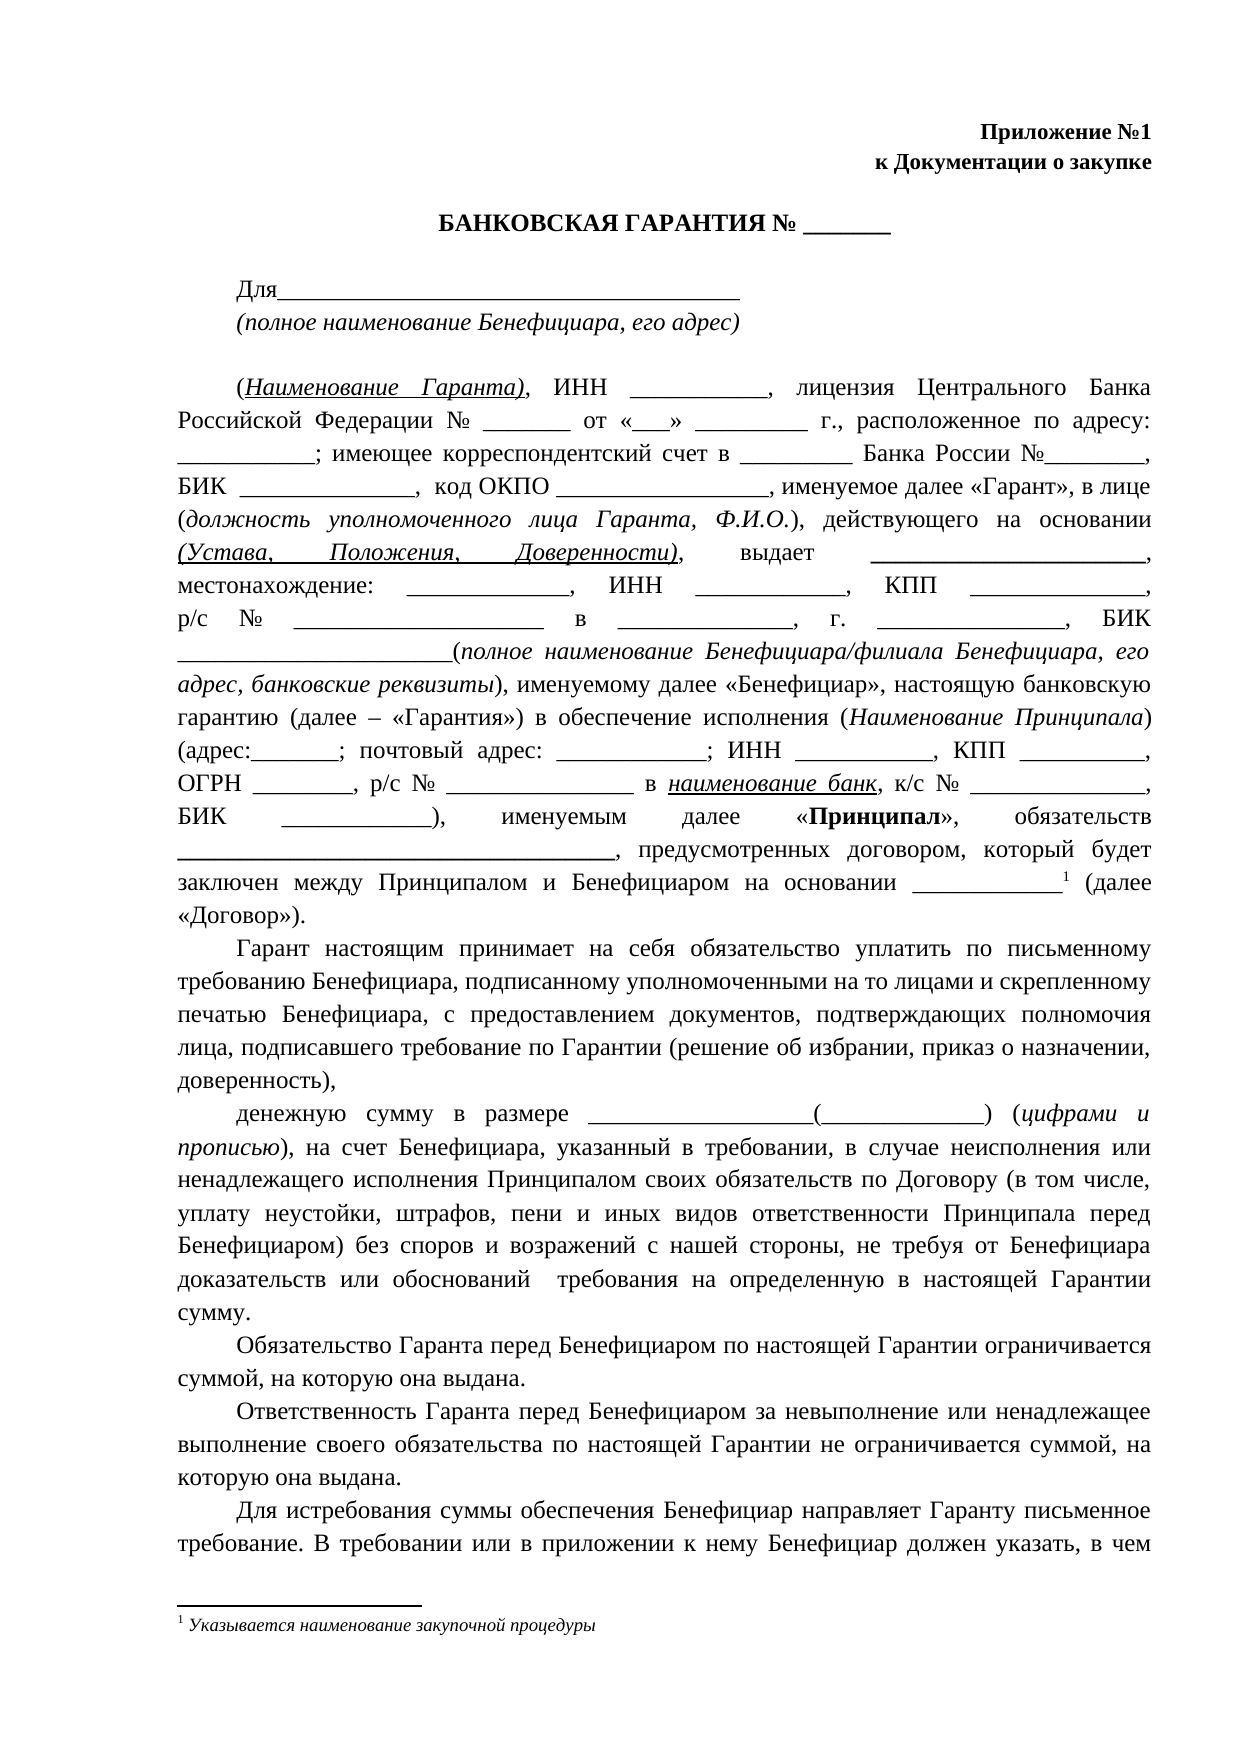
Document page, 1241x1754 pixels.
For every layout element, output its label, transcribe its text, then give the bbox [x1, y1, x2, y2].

text Приложение №1 [177, 118, 1152, 144]
text к Документации о закупке [177, 148, 1152, 175]
text (Наименование Гаранта), ИНН ___________, лицензия Центрального Банка Российской Федерации № _______ от «___» _________ г., расположенное по адресу: ___________; имеющее корреспондентский счет в _________ Банка России №________, БИК ______________, код ОКПО _________________, именуемое далее «Гарант», в лице (должность уполномоченного лица Гаранта, Ф.И.О.), действующего на основании (Устава, Положения, Доверенности), выдает ______________________, местонахождение: _____________, ИНН ____________, КПП ______________, р/с № ____________________ в ______________, г. _______________, БИК ______________________(полное наименование Бенефициара/филиала Бенефициара, его адрес, банковские реквизиты), именуемому далее «Бенефициар», настоящую банковскую гарантию (далее – «Гарантия») в обеспечение исполнения (Наименование Принципала) (адрес:_______; почтовый адрес: ____________; ИНН ___________, КПП __________, ОГРН ________, р/с № _______________ в наименование банк, к/c № ______________, БИК ____________), именуемым далее «Принципал», обязательств ___________________________________, предусмотренных договором, который будет заключен между Принципалом и Бенефициаром на основании ____________ (далее «Договор»). [177, 372, 1152, 929]
text Гарант настоящим принимает на себя обязательство уплатить по письменному требованию Бенефициара, подписанному уполномоченными на то лицами и скрепленному печатью Бенефициара, с предоставлением документов, подтверждающих полномочия лица, подписавшего требование по Гарантии (решение об избрании, приказ о назначении, доверенность), [177, 933, 1152, 1094]
text денежную сумму в размере __________________(_____________) (цифрами и прописью), на счет Бенефициара, указанный в требовании, в случае неисполнения или ненадлежащего исполнения Принципалом своих обязательств по Договору (в том числе, уплату неустойки, штрафов, пени и иных видов ответственности Принципала перед Бенефициаром) без споров и возражений с нашей стороны, не требуя от Бенефициара доказательств или обоснований требования на определенную в настоящей Гарантии сумму. [177, 1098, 1152, 1325]
text Обязательство Гаранта перед Бенефициаром по настоящей Гарантии ограничивается суммой, на которую она выдана. [177, 1330, 1152, 1391]
text БАНКОВСКАЯ ГАРАНТИЯ № _______ [177, 208, 1152, 236]
text Ответственность Гаранта перед Бенефициаром за невыполнение или ненадлежащее выполнение своего обязательства по настоящей Гарантии не ограничивается суммой, на которую она выдана. [177, 1396, 1152, 1491]
text Для_____________________________________ [177, 274, 1152, 302]
text (полное наименование Бенефициара, его адрес) [177, 307, 1152, 336]
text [177, 1495, 1152, 1557]
